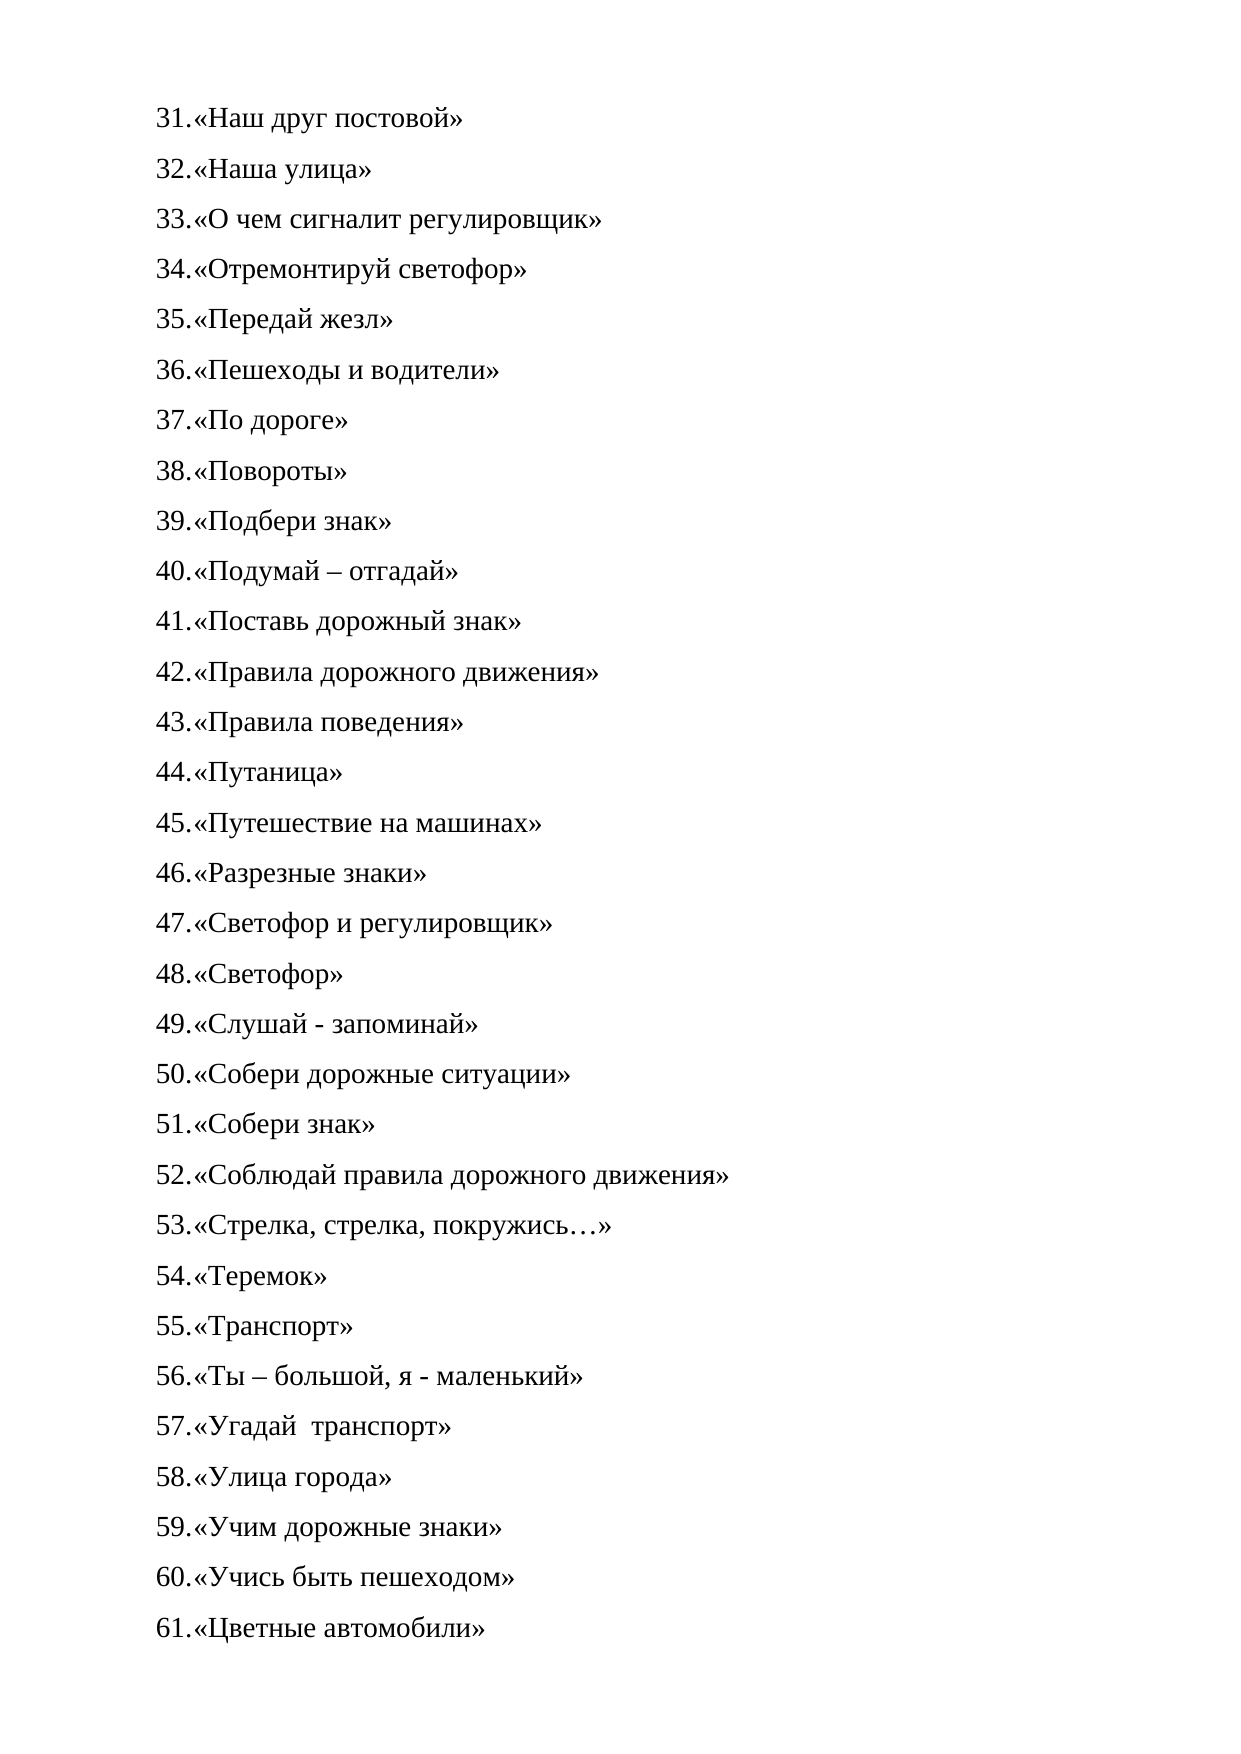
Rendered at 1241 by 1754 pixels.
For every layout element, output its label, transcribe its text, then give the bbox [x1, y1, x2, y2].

list «Стрелка, стрелка, покружись…» [156, 1207, 1152, 1241]
list «Поставь дорожный знак» [156, 603, 1152, 637]
list «Соблюдай правила дорожного движения» [156, 1157, 1152, 1191]
list «Слушай - запоминай» [156, 1006, 1152, 1039]
list «Наш друг постовой» [156, 100, 1152, 134]
list «Учим дорожные знаки» [156, 1509, 1152, 1543]
list «Собери знак» [156, 1107, 1152, 1140]
list «Правила дорожного движения» [156, 654, 1152, 687]
list «Угадай транспорт» [156, 1408, 1152, 1442]
list «Теремок» [156, 1258, 1152, 1291]
list «Отремонтируй светофор» [156, 251, 1152, 285]
list «Подбери знак» [156, 503, 1152, 536]
list «Наша улица» [156, 151, 1152, 184]
list «Цветные автомобили» [156, 1610, 1152, 1643]
list «Путешествие на машинах» [156, 805, 1152, 838]
list «Светофор и регулировщик» [156, 905, 1152, 939]
list «Передай жезл» [156, 302, 1152, 335]
list «Светофор» [156, 956, 1152, 989]
list «О чем сигналит регулировщик» [156, 201, 1152, 234]
list «Правила поведения» [156, 704, 1152, 738]
list «Ты – большой, я - маленький» [156, 1358, 1152, 1392]
list «По дороге» [156, 402, 1152, 436]
list «Пешеходы и водители» [156, 352, 1152, 386]
list «Собери дорожные ситуации» [156, 1056, 1152, 1090]
list «Улица города» [156, 1459, 1152, 1492]
list «Повороты» [156, 453, 1152, 486]
list «Учись быть пешеходом» [156, 1559, 1152, 1593]
list «Разрезные знаки» [156, 855, 1152, 889]
list «Транспорт» [156, 1308, 1152, 1341]
list «Подумай – отгадай» [156, 553, 1152, 587]
list «Путаница» [156, 754, 1152, 788]
